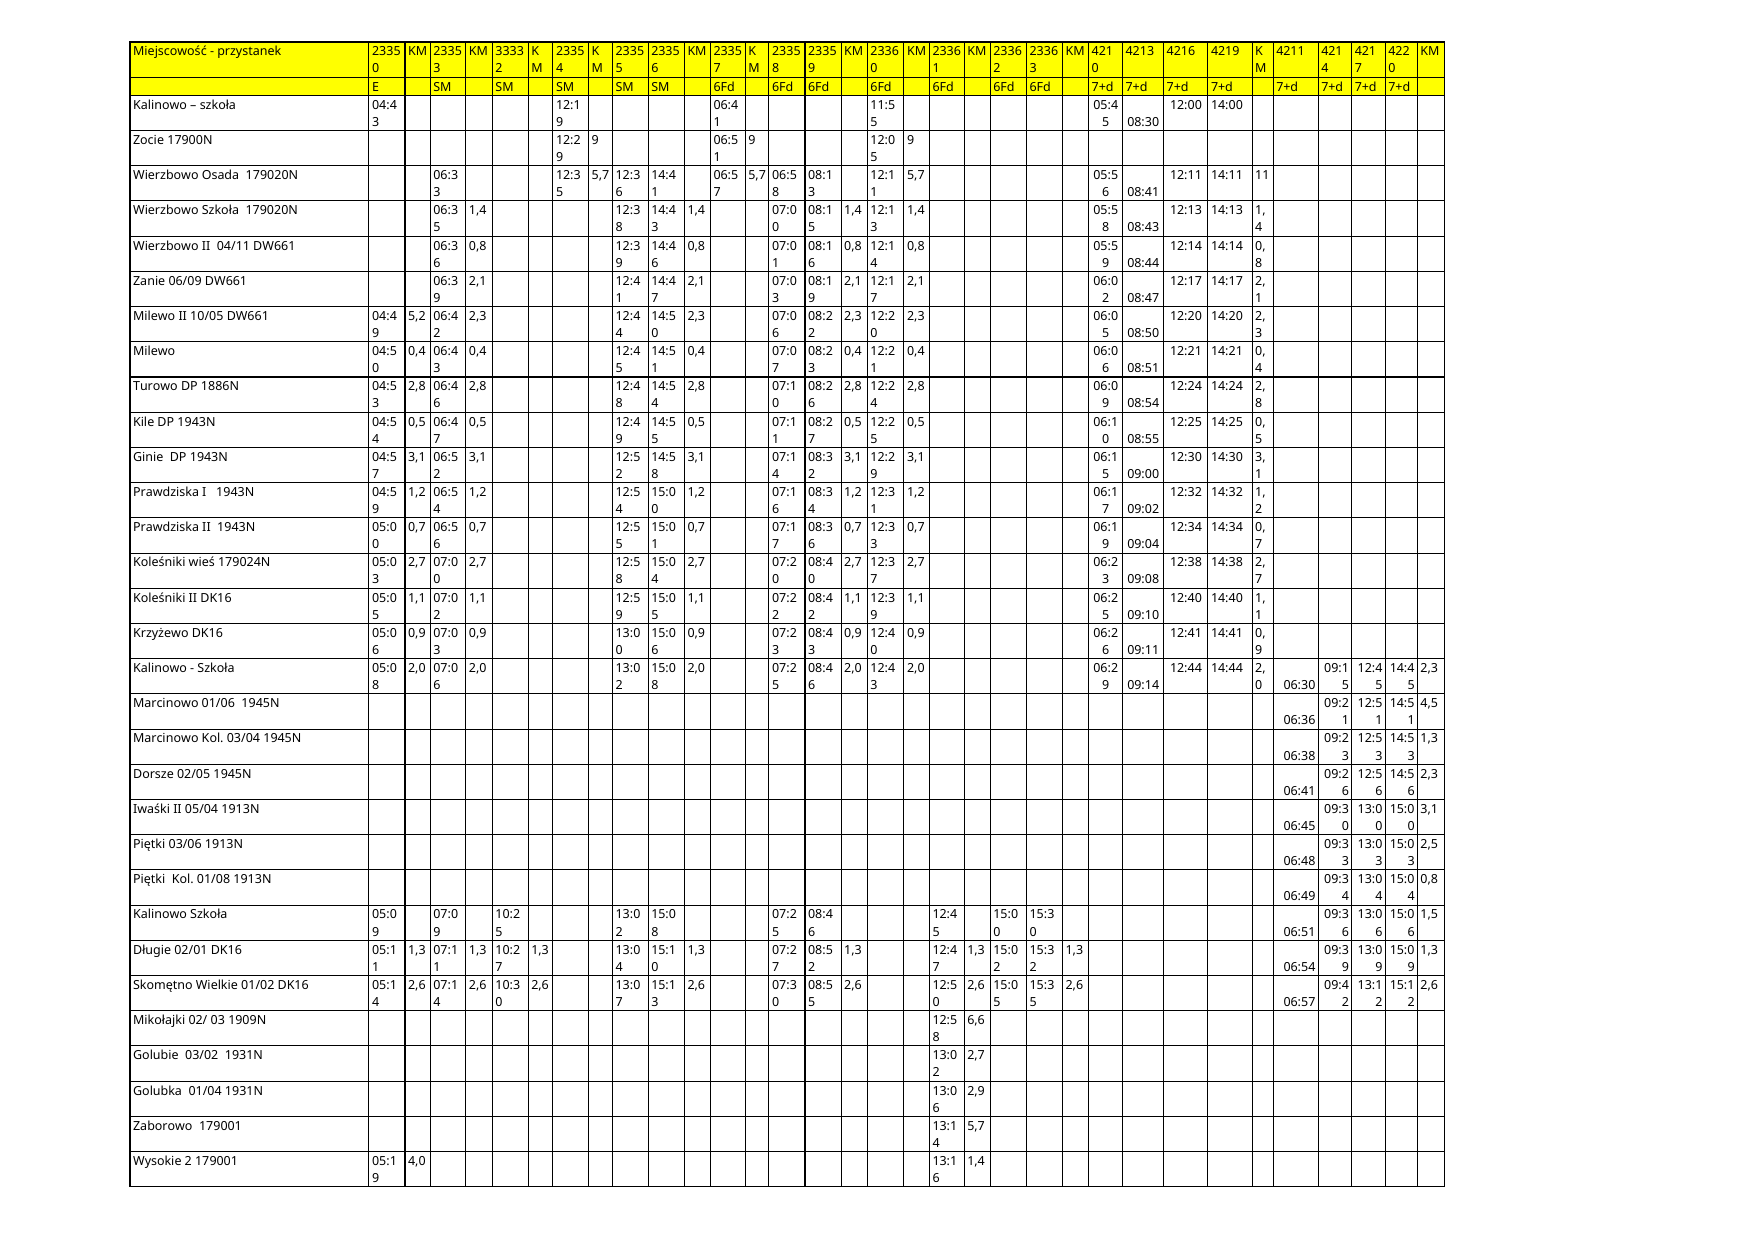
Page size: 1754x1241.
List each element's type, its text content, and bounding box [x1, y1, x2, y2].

table_cell [649, 96, 684, 130]
table_cell 06:41 [1274, 765, 1318, 799]
table_cell [1063, 835, 1088, 869]
table_cell [493, 237, 528, 271]
table_cell Piętki Kol. 01/08 1913N [131, 870, 368, 904]
table_cell [930, 659, 964, 693]
table_cell [842, 765, 867, 799]
table_cell [369, 694, 404, 728]
table_cell 14:24 [1208, 378, 1252, 412]
table_cell [649, 800, 684, 834]
table_cell [1253, 976, 1273, 1010]
table_cell [991, 1152, 1026, 1186]
table_cell [613, 765, 648, 799]
table_cell [613, 730, 648, 764]
table_cell [649, 1152, 684, 1186]
table_cell [529, 906, 552, 940]
table_cell [1089, 800, 1122, 834]
table_cell 06:47 [431, 413, 465, 447]
table_cell [1089, 694, 1122, 728]
table_cell 1,3 [466, 941, 492, 975]
table_cell [842, 800, 867, 834]
table_cell 0,5 [842, 413, 867, 447]
table_cell [529, 730, 552, 764]
table_header KM [685, 43, 710, 77]
table_cell 6Fd [868, 78, 903, 95]
table_cell [1063, 1152, 1088, 1186]
table_cell [649, 1117, 684, 1151]
table_cell Prawdziska I 1943N [131, 483, 368, 517]
table_cell [1253, 730, 1273, 764]
table_cell 06:51 [711, 131, 745, 165]
table_cell [685, 835, 710, 869]
table_cell 08:43 [1123, 201, 1163, 236]
table_cell [1418, 307, 1444, 341]
table_cell [930, 166, 964, 200]
table_cell [746, 1152, 768, 1186]
table_cell [1386, 378, 1417, 412]
table_cell [1352, 272, 1385, 306]
table_cell [589, 554, 612, 588]
table_cell [746, 870, 768, 904]
table_cell 12:13 [868, 201, 903, 236]
table_cell [369, 800, 404, 834]
table_cell 2,6 [965, 976, 990, 1010]
table_cell [649, 870, 684, 904]
table_cell 06:33 [431, 166, 465, 200]
table_cell 06:54 [431, 483, 465, 517]
table_cell [930, 518, 964, 552]
table_cell [711, 624, 745, 658]
table_cell [529, 765, 552, 799]
table_cell Marcinowo 01/06 1945N [131, 694, 368, 728]
table_cell 2,5 [1418, 835, 1444, 869]
table_cell [431, 1011, 465, 1045]
table_cell [1027, 1082, 1062, 1116]
table_cell [431, 1046, 465, 1081]
table_header 4213 [1123, 43, 1163, 77]
table_cell [1274, 237, 1318, 271]
table_cell [529, 166, 552, 200]
table_cell Marcinowo Kol. 03/04 1945N [131, 730, 368, 764]
table_cell 14:44 [1208, 659, 1252, 693]
table_cell 4,0 [406, 1152, 430, 1186]
table_cell [930, 201, 964, 236]
table_cell [806, 870, 841, 904]
table_cell Dorsze 02/05 1945N [131, 765, 368, 799]
table_cell [493, 518, 528, 552]
table_header 4211 [1274, 43, 1318, 77]
table_cell 12:05 [868, 131, 903, 165]
table_cell 6Fd [769, 78, 804, 95]
table_cell [806, 1082, 841, 1116]
table_cell 07:09 [431, 906, 465, 940]
table_cell [493, 448, 528, 482]
table_cell [965, 906, 990, 940]
table_cell 12:50 [930, 976, 964, 1010]
table_cell [1164, 765, 1207, 799]
table_cell 06:36 [1274, 694, 1318, 728]
table_cell 14:56 [1386, 765, 1417, 799]
table_cell [711, 307, 745, 341]
table_cell [1027, 96, 1062, 130]
table_cell 13:09 [1352, 941, 1385, 975]
table_cell [930, 131, 964, 165]
table_cell [769, 694, 804, 728]
table_cell [466, 835, 492, 869]
table_cell [1164, 1011, 1207, 1045]
table_cell 12:47 [930, 941, 964, 975]
table_cell [1274, 201, 1318, 236]
table_cell 7+d [1386, 78, 1417, 95]
table_cell [1418, 1152, 1444, 1186]
table_cell [553, 237, 588, 271]
table_cell [904, 694, 929, 728]
table_cell 08:27 [806, 413, 841, 447]
table_cell 14:00 [1208, 96, 1252, 130]
table_cell [1418, 166, 1444, 200]
table_cell [1352, 342, 1385, 376]
table_cell [431, 835, 465, 869]
table_cell [769, 730, 804, 764]
table_cell 2,6 [842, 976, 867, 1010]
table_cell [965, 378, 990, 412]
table_cell 2,6 [406, 976, 430, 1010]
table_cell [965, 483, 990, 517]
table_cell 05:14 [369, 976, 404, 1010]
table_cell [1027, 659, 1062, 693]
table_cell [868, 1117, 903, 1151]
table_cell [965, 518, 990, 552]
table_header 23353 [431, 43, 465, 77]
table_cell [589, 1152, 612, 1186]
table_cell Milewo [131, 342, 368, 376]
table_cell [369, 1117, 404, 1151]
table_cell 06:06 [1089, 342, 1122, 376]
table_cell 2,8 [406, 378, 430, 412]
table_cell [1274, 413, 1318, 447]
table_cell Kalinowo Szkoła [131, 906, 368, 940]
table_cell 1,1 [466, 589, 492, 623]
table_cell [529, 237, 552, 271]
table_cell Ginie DP 1943N [131, 448, 368, 482]
table_cell 04:50 [369, 342, 404, 376]
table_cell [589, 237, 612, 271]
table_cell 1,4 [965, 1152, 990, 1186]
table_cell [685, 1152, 710, 1186]
table_cell [930, 272, 964, 306]
table_cell 0,9 [466, 624, 492, 658]
table_cell [1208, 976, 1252, 1010]
table_cell [553, 518, 588, 552]
table_cell [868, 1046, 903, 1081]
table_cell [1253, 941, 1273, 975]
table_cell [1253, 800, 1273, 834]
table_cell [1089, 870, 1122, 904]
table_cell [1319, 624, 1351, 658]
table_cell [746, 237, 768, 271]
table_cell 12:49 [613, 413, 648, 447]
table_cell 07:01 [769, 237, 804, 271]
table_cell [1253, 694, 1273, 728]
table_cell 10:30 [493, 976, 528, 1010]
table_cell 10:25 [493, 906, 528, 940]
table_cell [649, 765, 684, 799]
table_cell [1386, 201, 1417, 236]
table_cell [589, 730, 612, 764]
table_cell [406, 730, 430, 764]
table_cell 06:45 [1274, 800, 1318, 834]
table_cell [431, 730, 465, 764]
table_cell Milewo II 10/05 DW661 [131, 307, 368, 341]
table_cell 09:02 [1123, 483, 1163, 517]
table_cell [965, 659, 990, 693]
table_cell 12:41 [613, 272, 648, 306]
table_cell 07:10 [769, 378, 804, 412]
table_cell 12:29 [553, 131, 588, 165]
table_cell [369, 131, 404, 165]
table_cell 13:03 [1352, 835, 1385, 869]
table_cell [842, 835, 867, 869]
table_cell 14:32 [1208, 483, 1252, 517]
table_cell 7+d [1208, 78, 1252, 95]
table_header KM [842, 43, 867, 77]
table_cell [965, 624, 990, 658]
table_cell 7+d [1164, 78, 1207, 95]
table_cell [1418, 1011, 1444, 1045]
table_cell [1319, 96, 1351, 130]
table_cell 2,3 [1418, 659, 1444, 693]
table_cell [965, 554, 990, 588]
table_cell [553, 941, 588, 975]
table_cell 08:46 [806, 659, 841, 693]
table_cell 12:20 [1164, 307, 1207, 341]
table_cell [649, 694, 684, 728]
table_cell [1027, 765, 1062, 799]
table_cell [1164, 1152, 1207, 1186]
table_cell 12:58 [613, 554, 648, 588]
table_cell 2,1 [685, 272, 710, 306]
table_cell [1319, 1117, 1351, 1151]
table_cell [589, 624, 612, 658]
table_cell 2,8 [1253, 378, 1273, 412]
table_header KM [466, 43, 492, 77]
table_cell [406, 1046, 430, 1081]
table_cell 15:04 [649, 554, 684, 588]
table_cell [1063, 131, 1088, 165]
table_cell 12:59 [613, 589, 648, 623]
table_cell [369, 765, 404, 799]
table_cell [406, 1011, 430, 1045]
table_cell [1319, 307, 1351, 341]
table_cell 08:44 [1123, 237, 1163, 271]
table_cell 1,4 [685, 201, 710, 236]
table_cell 09:34 [1319, 870, 1351, 904]
table_cell [1027, 1152, 1062, 1186]
table_cell [553, 870, 588, 904]
table_cell 0,8 [842, 237, 867, 271]
table_header 23360 [868, 43, 903, 77]
table_cell 15:08 [649, 659, 684, 693]
table_cell [131, 78, 368, 95]
table_cell 12:13 [1164, 201, 1207, 236]
table_cell [466, 906, 492, 940]
table_cell [1352, 237, 1385, 271]
table_cell [769, 870, 804, 904]
table_cell 07:14 [769, 448, 804, 482]
table_cell 14:34 [1208, 518, 1252, 552]
table_cell [369, 1046, 404, 1081]
table_cell [711, 272, 745, 306]
table_cell [842, 96, 867, 130]
table_cell [529, 554, 552, 588]
table_cell [529, 1082, 552, 1116]
table_cell 08:42 [806, 589, 841, 623]
table_cell 08:26 [806, 378, 841, 412]
table_cell [589, 342, 612, 376]
table_cell 0,8 [904, 237, 929, 271]
table_cell [746, 518, 768, 552]
table_cell [711, 906, 745, 940]
table_cell 13:04 [1352, 870, 1385, 904]
table_cell [685, 800, 710, 834]
table_cell [991, 1011, 1026, 1045]
table_cell 0,5 [466, 413, 492, 447]
table_cell [868, 906, 903, 940]
table_cell 15:05 [649, 589, 684, 623]
table_cell [493, 1082, 528, 1116]
table_cell 3,1 [466, 448, 492, 482]
table_cell 04:49 [369, 307, 404, 341]
table_cell [711, 835, 745, 869]
table_cell [904, 1011, 929, 1045]
table_cell [493, 589, 528, 623]
table_cell [1319, 1082, 1351, 1116]
table_cell 15:04 [1386, 870, 1417, 904]
table_cell 14:13 [1208, 201, 1252, 236]
table_cell 15:01 [649, 518, 684, 552]
table_cell Prawdziska II 1943N [131, 518, 368, 552]
table_cell SM [553, 78, 588, 95]
table_cell [1164, 941, 1207, 975]
table_cell [930, 483, 964, 517]
table_cell SM [649, 78, 684, 95]
table_cell [1027, 694, 1062, 728]
table_cell 0,8 [1418, 870, 1444, 904]
table_cell [868, 765, 903, 799]
table_cell [553, 554, 588, 588]
table_cell [711, 800, 745, 834]
table_cell [466, 765, 492, 799]
table_cell 15:00 [991, 906, 1026, 940]
table_cell 06:23 [1089, 554, 1122, 588]
table_cell [1352, 518, 1385, 552]
table_cell SM [613, 78, 648, 95]
table_cell [369, 730, 404, 764]
table_cell [406, 201, 430, 236]
table_cell [493, 730, 528, 764]
table_cell 06:19 [1089, 518, 1122, 552]
table_cell 12:40 [1164, 589, 1207, 623]
table_cell 15:00 [649, 483, 684, 517]
table_cell [1063, 413, 1088, 447]
table_cell [746, 307, 768, 341]
table_cell [965, 166, 990, 200]
table_cell 13:00 [613, 624, 648, 658]
table_cell [493, 342, 528, 376]
table_cell [493, 483, 528, 517]
table_cell [613, 1117, 648, 1151]
table_cell [711, 1152, 745, 1186]
table_cell 2,0 [1253, 659, 1273, 693]
table_cell [842, 870, 867, 904]
table_cell [842, 1082, 867, 1116]
table_cell 1,3 [406, 941, 430, 975]
table_cell [431, 800, 465, 834]
table_cell 13:02 [613, 906, 648, 940]
table_cell [1027, 518, 1062, 552]
table_cell [746, 483, 768, 517]
table_cell 05:45 [1089, 96, 1122, 130]
table_cell [1352, 589, 1385, 623]
table_cell [466, 1117, 492, 1151]
table_cell [868, 1011, 903, 1045]
table_cell [1352, 307, 1385, 341]
table_header KM [1063, 43, 1088, 77]
table_cell [806, 1117, 841, 1151]
table_cell [466, 96, 492, 130]
table_cell 1,2 [904, 483, 929, 517]
table_cell [746, 659, 768, 693]
table_cell [466, 78, 492, 95]
table_cell [991, 589, 1026, 623]
table_cell [1123, 800, 1163, 834]
table_cell [1027, 448, 1062, 482]
table_cell 14:17 [1208, 272, 1252, 306]
table_cell [466, 800, 492, 834]
table_cell 3,1 [1253, 448, 1273, 482]
table_cell 15:03 [1386, 835, 1417, 869]
table_cell [1063, 906, 1088, 940]
table_cell 12:40 [868, 624, 903, 658]
table_cell [493, 659, 528, 693]
table_cell [589, 659, 612, 693]
table_cell 0,5 [1253, 413, 1273, 447]
table_cell [1164, 730, 1207, 764]
table_cell 2,9 [965, 1082, 990, 1116]
table_cell [1274, 1082, 1318, 1116]
table_cell [1089, 1082, 1122, 1116]
table_cell 2,1 [842, 272, 867, 306]
table_cell 1,1 [1253, 589, 1273, 623]
table_cell [746, 554, 768, 588]
table_cell [904, 906, 929, 940]
table_cell 07:14 [431, 976, 465, 1010]
table_cell [1319, 1011, 1351, 1045]
table_cell [589, 906, 612, 940]
table_cell [806, 131, 841, 165]
table_cell [493, 694, 528, 728]
table_cell [842, 730, 867, 764]
table_cell [991, 96, 1026, 130]
table_cell [1274, 448, 1318, 482]
table_cell [529, 870, 552, 904]
table_cell [553, 342, 588, 376]
table_cell [904, 1117, 929, 1151]
table_cell Wierzbowo II 04/11 DW661 [131, 237, 368, 271]
table_cell [1063, 96, 1088, 130]
table_cell [529, 78, 552, 95]
table_cell 1,1 [842, 589, 867, 623]
table_cell 9 [589, 131, 612, 165]
table_header 23356 [649, 43, 684, 77]
table_cell [1274, 1152, 1318, 1186]
table_cell [369, 870, 404, 904]
table_cell [1274, 96, 1318, 130]
table_cell [1027, 1046, 1062, 1081]
table_cell 13:00 [1352, 800, 1385, 834]
table_cell 07:11 [769, 413, 804, 447]
table_cell 9 [904, 131, 929, 165]
table_cell [1027, 166, 1062, 200]
table_cell 09:23 [1319, 730, 1351, 764]
table_cell 2,3 [1253, 307, 1273, 341]
table_cell [493, 378, 528, 412]
table_cell 06:58 [769, 166, 804, 200]
table_cell 13:16 [930, 1152, 964, 1186]
table_cell [1123, 1082, 1163, 1116]
table_cell [1418, 378, 1444, 412]
table_cell [1208, 131, 1252, 165]
table_cell [1319, 237, 1351, 271]
table_cell 0,5 [904, 413, 929, 447]
table_cell [1319, 413, 1351, 447]
table_cell [1123, 1152, 1163, 1186]
table_cell 2,8 [466, 378, 492, 412]
table_cell 08:55 [806, 976, 841, 1010]
table_cell [529, 307, 552, 341]
table_cell [965, 870, 990, 904]
table_cell 15:02 [991, 941, 1026, 975]
table_cell [553, 589, 588, 623]
table_header 23358 [769, 43, 804, 77]
table_cell 05:58 [1089, 201, 1122, 236]
table_cell 14:55 [649, 413, 684, 447]
table_cell [1063, 1046, 1088, 1081]
table_cell [806, 1046, 841, 1081]
table_cell [406, 906, 430, 940]
table_cell 3,1 [406, 448, 430, 482]
table_cell 2,8 [685, 378, 710, 412]
table_cell 2,7 [904, 554, 929, 588]
table_cell 2,1 [466, 272, 492, 306]
table_cell [711, 589, 745, 623]
table_cell [493, 272, 528, 306]
table_cell [1352, 201, 1385, 236]
table_cell [1253, 1011, 1273, 1045]
table_cell [1319, 448, 1351, 482]
table_cell [1319, 201, 1351, 236]
table_cell Zanie 06/09 DW661 [131, 272, 368, 306]
table_cell [711, 659, 745, 693]
table_cell [711, 342, 745, 376]
table_header 4216 [1164, 43, 1207, 77]
table_cell 08:55 [1123, 413, 1163, 447]
table_cell [431, 1117, 465, 1151]
table_cell 07:22 [769, 589, 804, 623]
table_header 4220 [1386, 43, 1417, 77]
table_cell [493, 131, 528, 165]
table_cell [1274, 1046, 1318, 1081]
table_cell 05:06 [369, 624, 404, 658]
table_cell [1386, 1046, 1417, 1081]
table_cell [746, 272, 768, 306]
table_cell [930, 694, 964, 728]
table_header 23361 [930, 43, 964, 77]
table_cell 05:11 [369, 941, 404, 975]
table_cell 04:57 [369, 448, 404, 482]
table_header KM [904, 43, 929, 77]
table_cell Zocie 17900N [131, 131, 368, 165]
table_cell [965, 272, 990, 306]
table_cell 11 [1253, 166, 1273, 200]
table_cell [1319, 483, 1351, 517]
table_cell [613, 800, 648, 834]
table_cell 2,6 [1418, 976, 1444, 1010]
table_cell E [369, 78, 404, 95]
table_cell [746, 1011, 768, 1045]
table_cell [1352, 413, 1385, 447]
table_cell [1089, 131, 1122, 165]
table_cell [1208, 1011, 1252, 1045]
table_cell [1027, 413, 1062, 447]
table_cell [711, 694, 745, 728]
table_cell [769, 131, 804, 165]
table_cell [529, 448, 552, 482]
table_cell [1253, 1046, 1273, 1081]
table_cell [904, 730, 929, 764]
table_cell [493, 835, 528, 869]
table_cell [746, 800, 768, 834]
table_cell 08:23 [806, 342, 841, 376]
table_cell 1,3 [685, 941, 710, 975]
table_cell 0,7 [466, 518, 492, 552]
table_cell [529, 518, 552, 552]
table_cell 0,9 [904, 624, 929, 658]
table_cell 1,3 [842, 941, 867, 975]
table_cell [904, 765, 929, 799]
table_cell [529, 624, 552, 658]
table_cell [1274, 624, 1318, 658]
table_cell 12:17 [868, 272, 903, 306]
table_cell [431, 870, 465, 904]
table_cell 06:48 [1274, 835, 1318, 869]
table_cell [746, 765, 768, 799]
table_cell [493, 1046, 528, 1081]
table_cell [1063, 1011, 1088, 1045]
table_cell [1027, 730, 1062, 764]
table_cell [685, 694, 710, 728]
table_cell [1352, 96, 1385, 130]
table_cell [965, 237, 990, 271]
table_cell [1352, 1082, 1385, 1116]
table_cell [991, 448, 1026, 482]
table_cell [991, 131, 1026, 165]
table_cell 15:35 [1027, 976, 1062, 1010]
table_cell 3,1 [842, 448, 867, 482]
table_cell 14:21 [1208, 342, 1252, 376]
table_cell 12:44 [613, 307, 648, 341]
table_cell [466, 1082, 492, 1116]
table_cell [1319, 378, 1351, 412]
table_cell [493, 413, 528, 447]
table_cell [904, 835, 929, 869]
table_cell [842, 1011, 867, 1045]
table_cell [711, 941, 745, 975]
table_cell [991, 483, 1026, 517]
table_cell [1208, 1046, 1252, 1081]
table_cell [1352, 1046, 1385, 1081]
table_cell 06:09 [1089, 378, 1122, 412]
table_cell 12:33 [868, 518, 903, 552]
table_cell 06:36 [431, 237, 465, 271]
table_header 4210 [1089, 43, 1122, 77]
table_cell 07:30 [769, 976, 804, 1010]
table_cell [1063, 166, 1088, 200]
table_cell [930, 342, 964, 376]
table_cell 2,3 [842, 307, 867, 341]
table_cell [1063, 237, 1088, 271]
table_cell [1352, 483, 1385, 517]
table_cell [965, 765, 990, 799]
table_cell [466, 870, 492, 904]
table_cell [991, 378, 1026, 412]
table_cell 12:37 [868, 554, 903, 588]
table_cell [1352, 131, 1385, 165]
table_cell [406, 800, 430, 834]
table_cell [685, 1046, 710, 1081]
table_cell [842, 694, 867, 728]
table_cell [769, 1046, 804, 1081]
table_cell [746, 378, 768, 412]
table_cell [1063, 554, 1088, 588]
table_cell [746, 342, 768, 376]
table_cell [553, 413, 588, 447]
table_cell [1089, 976, 1122, 1010]
table_cell 1,3 [529, 941, 552, 975]
table_cell 2,0 [406, 659, 430, 693]
table_cell 2,3 [466, 307, 492, 341]
table_cell [1063, 870, 1088, 904]
table_cell [991, 272, 1026, 306]
table_cell [406, 1117, 430, 1151]
table_cell [1164, 800, 1207, 834]
table_cell 09:33 [1319, 835, 1351, 869]
table_cell 15:06 [1386, 906, 1417, 940]
table_cell 12:45 [930, 906, 964, 940]
table_cell 14:41 [649, 166, 684, 200]
table_cell [930, 554, 964, 588]
table_cell [1274, 342, 1318, 376]
table_cell [711, 1082, 745, 1116]
table_cell [589, 518, 612, 552]
table_cell [1164, 835, 1207, 869]
table_cell 0,4 [406, 342, 430, 376]
table_cell [1164, 906, 1207, 940]
table_cell 07:00 [769, 201, 804, 236]
table_cell [1253, 765, 1273, 799]
table_cell 07:25 [769, 659, 804, 693]
table_cell [991, 765, 1026, 799]
table_cell [431, 1082, 465, 1116]
table_cell [1274, 554, 1318, 588]
table_cell Kalinowo – szkoła [131, 96, 368, 130]
table_cell [806, 1011, 841, 1045]
table_cell [589, 78, 612, 95]
table_cell 07:17 [769, 518, 804, 552]
table_cell 06:15 [1089, 448, 1122, 482]
table_cell [529, 272, 552, 306]
table_cell [904, 1152, 929, 1186]
table_cell [1386, 131, 1417, 165]
table_header KM [1253, 43, 1273, 77]
table_cell 12:36 [613, 166, 648, 200]
table_cell Kile DP 1943N [131, 413, 368, 447]
table_cell [466, 166, 492, 200]
table_cell [613, 1082, 648, 1116]
table_cell [806, 800, 841, 834]
table_cell [1352, 1152, 1385, 1186]
table_cell [965, 307, 990, 341]
table_cell 15:13 [649, 976, 684, 1010]
table_cell [1063, 730, 1088, 764]
table_cell 0,4 [1253, 342, 1273, 376]
table_cell [369, 201, 404, 236]
table_cell 08:30 [1123, 96, 1163, 130]
table_cell [1418, 96, 1444, 130]
table_cell [553, 1011, 588, 1045]
table_cell [965, 342, 990, 376]
table_cell [930, 870, 964, 904]
table_cell 3,1 [1418, 800, 1444, 834]
table_cell [1027, 870, 1062, 904]
table_cell [746, 96, 768, 130]
table_cell [529, 835, 552, 869]
table_cell [711, 976, 745, 1010]
table_cell [1123, 1117, 1163, 1151]
table_cell 2,3 [685, 307, 710, 341]
table_cell [649, 835, 684, 869]
table_cell [553, 800, 588, 834]
table_cell [1208, 1117, 1252, 1151]
table_cell [991, 201, 1026, 236]
table_cell 12:21 [868, 342, 903, 376]
table_cell Koleśniki wieś 179024N [131, 554, 368, 588]
table_cell 09:04 [1123, 518, 1163, 552]
table_cell 07:25 [769, 906, 804, 940]
table_cell 13:07 [613, 976, 648, 1010]
table_cell [1208, 1152, 1252, 1186]
table_cell 07:03 [769, 272, 804, 306]
table_cell [746, 835, 768, 869]
table_cell [1386, 1011, 1417, 1045]
table_cell 11:55 [868, 96, 903, 130]
table_cell 12:20 [868, 307, 903, 341]
table_cell 6Fd [806, 78, 841, 95]
table_cell [842, 1046, 867, 1081]
table_cell 06:56 [431, 518, 465, 552]
table_cell 12:21 [1164, 342, 1207, 376]
table_cell 12:53 [1352, 730, 1385, 764]
table_cell [1418, 448, 1444, 482]
table_cell [1386, 1152, 1417, 1186]
table_cell 15:12 [1386, 976, 1417, 1010]
table_cell 08:41 [1123, 166, 1163, 200]
table_cell 6Fd [711, 78, 745, 95]
table_cell [1274, 1011, 1318, 1045]
table_cell 12:58 [930, 1011, 964, 1045]
table_cell 08:22 [806, 307, 841, 341]
table_cell 07:11 [431, 941, 465, 975]
table_cell [589, 1046, 612, 1081]
table_cell 07:03 [431, 624, 465, 658]
table_cell 12:44 [1164, 659, 1207, 693]
table_cell 3,1 [904, 448, 929, 482]
table_cell 06:51 [1274, 906, 1318, 940]
table_cell 0,7 [406, 518, 430, 552]
table_header 23350 [369, 43, 404, 77]
table_cell Zaborowo 179001 [131, 1117, 368, 1151]
table_cell [553, 1117, 588, 1151]
table_cell 08:52 [806, 941, 841, 975]
table_cell [1274, 483, 1318, 517]
table_cell 12:48 [613, 378, 648, 412]
table_cell [1089, 1152, 1122, 1186]
table_cell [529, 589, 552, 623]
table_cell [493, 166, 528, 200]
table_cell 09:00 [1123, 448, 1163, 482]
table_cell [769, 1152, 804, 1186]
table_cell [589, 413, 612, 447]
table_cell 13:02 [613, 659, 648, 693]
table_cell 09:39 [1319, 941, 1351, 975]
table_cell 1,3 [1418, 730, 1444, 764]
table_cell [613, 96, 648, 130]
table_cell [991, 413, 1026, 447]
table_cell 12:56 [1352, 765, 1385, 799]
table_cell [769, 765, 804, 799]
table_cell [1319, 1152, 1351, 1186]
table_cell 6Fd [930, 78, 964, 95]
table_cell 13:06 [930, 1082, 964, 1116]
table_cell 2,0 [842, 659, 867, 693]
table_header 23359 [806, 43, 841, 77]
table_cell 05:09 [369, 906, 404, 940]
table_cell 06:43 [431, 342, 465, 376]
table_cell [493, 201, 528, 236]
table_cell [965, 694, 990, 728]
table_cell [746, 976, 768, 1010]
table_cell 12:25 [1164, 413, 1207, 447]
table_cell 0,8 [1253, 237, 1273, 271]
table_cell [1386, 96, 1417, 130]
table_cell [649, 131, 684, 165]
table_cell 1,3 [1063, 941, 1088, 975]
table_cell [369, 835, 404, 869]
table_cell 13:02 [930, 1046, 964, 1081]
table_cell [965, 448, 990, 482]
table_cell 12:38 [1164, 554, 1207, 588]
table_cell [904, 1046, 929, 1081]
table_cell [406, 835, 430, 869]
table_cell SM [431, 78, 465, 95]
table_cell [649, 1082, 684, 1116]
table_cell [904, 96, 929, 130]
table_cell 08:50 [1123, 307, 1163, 341]
table_cell [930, 624, 964, 658]
table_cell 1,1 [685, 589, 710, 623]
table_cell 0,4 [466, 342, 492, 376]
table_cell 2,7 [466, 554, 492, 588]
table_cell 0,5 [685, 413, 710, 447]
table_cell 06:54 [1274, 941, 1318, 975]
table_cell 08:34 [806, 483, 841, 517]
table_cell [529, 1011, 552, 1045]
table_cell [769, 96, 804, 130]
table_cell [711, 1046, 745, 1081]
table_cell [842, 166, 867, 200]
table_cell [553, 272, 588, 306]
table_cell [930, 378, 964, 412]
table_cell Golubka 01/04 1931N [131, 1082, 368, 1116]
table_cell 09:26 [1319, 765, 1351, 799]
table_cell [406, 78, 430, 95]
table_cell [1089, 1117, 1122, 1151]
table_cell 7+d [1274, 78, 1318, 95]
table_cell [431, 96, 465, 130]
table_cell 15:06 [649, 624, 684, 658]
table_header KM [746, 43, 768, 77]
table_cell Piętki 03/06 1913N [131, 835, 368, 869]
table_cell [589, 589, 612, 623]
table_cell [965, 589, 990, 623]
table_cell [991, 1046, 1026, 1081]
table_cell [1319, 1046, 1351, 1081]
table_cell 06:29 [1089, 659, 1122, 693]
table_cell [769, 835, 804, 869]
table_cell [553, 448, 588, 482]
table_cell [1253, 1082, 1273, 1116]
table_cell [649, 1046, 684, 1081]
table_cell [369, 237, 404, 271]
table_cell [1063, 78, 1088, 95]
table_cell [711, 730, 745, 764]
table_cell [553, 307, 588, 341]
table_cell 09:21 [1319, 694, 1351, 728]
table_cell [431, 1152, 465, 1186]
table_cell [589, 1117, 612, 1151]
table_cell [1164, 1117, 1207, 1151]
table_cell [613, 870, 648, 904]
table_cell [685, 906, 710, 940]
table_cell 0,9 [1253, 624, 1273, 658]
table_cell [685, 870, 710, 904]
table_cell [1418, 518, 1444, 552]
table_cell 1,4 [842, 201, 867, 236]
table_cell [1418, 624, 1444, 658]
table_cell [991, 307, 1026, 341]
table_cell 6,6 [965, 1011, 990, 1045]
table_cell [930, 765, 964, 799]
table_cell [868, 800, 903, 834]
table_cell 14:30 [1208, 448, 1252, 482]
table_cell [1274, 589, 1318, 623]
table_cell [769, 800, 804, 834]
table_cell [553, 1082, 588, 1116]
table_cell [1319, 554, 1351, 588]
table_cell [991, 166, 1026, 200]
table_cell 08:15 [806, 201, 841, 236]
table_cell [868, 870, 903, 904]
table_cell [746, 906, 768, 940]
table_cell 1,1 [406, 589, 430, 623]
table_cell 05:19 [369, 1152, 404, 1186]
table_cell [466, 730, 492, 764]
table_cell SM [493, 78, 528, 95]
table_cell [746, 589, 768, 623]
table_cell 1,2 [466, 483, 492, 517]
table_cell 15:30 [1027, 906, 1062, 940]
table_cell 1,4 [466, 201, 492, 236]
table_cell 06:39 [431, 272, 465, 306]
table_cell [1063, 378, 1088, 412]
table_cell 1,5 [1418, 906, 1444, 940]
table_cell [1418, 78, 1444, 95]
table_cell 2,6 [685, 976, 710, 1010]
table_cell [930, 307, 964, 341]
table_cell 09:08 [1123, 554, 1163, 588]
table_cell [613, 1011, 648, 1045]
table_cell 14:20 [1208, 307, 1252, 341]
table_cell [431, 694, 465, 728]
table_cell 12:31 [868, 483, 903, 517]
table_cell 14:51 [1386, 694, 1417, 728]
table_cell [1208, 906, 1252, 940]
table_cell 0,8 [466, 237, 492, 271]
table_cell [746, 1117, 768, 1151]
table_cell [553, 624, 588, 658]
table_cell Krzyżewo DK16 [131, 624, 368, 658]
table_cell [406, 870, 430, 904]
table_cell [930, 835, 964, 869]
table_cell [1089, 730, 1122, 764]
table_cell 05:56 [1089, 166, 1122, 200]
table_cell [1164, 1046, 1207, 1081]
table_cell [1386, 1082, 1417, 1116]
table_cell 14:43 [649, 201, 684, 236]
table_cell [589, 694, 612, 728]
table_cell Kalinowo - Szkoła [131, 659, 368, 693]
table_cell [930, 237, 964, 271]
table_cell [1253, 906, 1273, 940]
table_cell 5,7 [904, 166, 929, 200]
table_cell [1063, 589, 1088, 623]
table_cell 1,2 [406, 483, 430, 517]
table_cell [711, 765, 745, 799]
table_cell [965, 800, 990, 834]
table_header 23357 [711, 43, 745, 77]
table_cell [1386, 342, 1417, 376]
table_cell 09:30 [1319, 800, 1351, 834]
table_cell 0,7 [904, 518, 929, 552]
table_cell [1027, 800, 1062, 834]
table_cell 12:45 [1352, 659, 1385, 693]
table_cell 14:54 [649, 378, 684, 412]
table_cell [493, 554, 528, 588]
table_cell 06:52 [431, 448, 465, 482]
table_cell [1274, 518, 1318, 552]
table_cell Turowo DP 1886N [131, 378, 368, 412]
table_cell [1208, 800, 1252, 834]
table_cell [553, 694, 588, 728]
table_cell [685, 1117, 710, 1151]
table_cell 06:26 [1089, 624, 1122, 658]
table_cell [711, 201, 745, 236]
table_cell [991, 659, 1026, 693]
table_header 23363 [1027, 43, 1062, 77]
table_cell [842, 1152, 867, 1186]
table_cell 09:42 [1319, 976, 1351, 1010]
table_cell [1319, 272, 1351, 306]
table_cell [1418, 554, 1444, 588]
table_header 23362 [991, 43, 1026, 77]
table_cell 06:02 [1089, 272, 1122, 306]
table_cell 12:34 [1164, 518, 1207, 552]
table_cell [1027, 307, 1062, 341]
table_cell [1418, 342, 1444, 376]
table_cell [965, 131, 990, 165]
table_cell [1123, 906, 1163, 940]
table_cell [1027, 131, 1062, 165]
table_cell [685, 166, 710, 200]
table_cell [904, 1082, 929, 1116]
table_cell [991, 730, 1026, 764]
table_cell 08:40 [806, 554, 841, 588]
table_cell Mikołajki 02/ 03 1909N [131, 1011, 368, 1045]
table_cell [685, 1082, 710, 1116]
table_cell [553, 659, 588, 693]
table_cell [991, 694, 1026, 728]
table_cell [493, 765, 528, 799]
table_cell 13:12 [1352, 976, 1385, 1010]
table_cell [493, 307, 528, 341]
table_cell 2,7 [406, 554, 430, 588]
table_cell [1352, 554, 1385, 588]
table_cell 7+d [1319, 78, 1351, 95]
table_cell 09:15 [1319, 659, 1351, 693]
table_cell [965, 730, 990, 764]
table_cell [1027, 554, 1062, 588]
table_cell 12:11 [1164, 166, 1207, 200]
table_cell [930, 800, 964, 834]
table_cell 0,5 [406, 413, 430, 447]
table_cell [613, 1152, 648, 1186]
table_cell 0,8 [685, 237, 710, 271]
table_cell [553, 201, 588, 236]
table_cell [1386, 166, 1417, 200]
table_cell [589, 835, 612, 869]
table_cell [1063, 307, 1088, 341]
table_cell [589, 378, 612, 412]
table_cell 14:58 [649, 448, 684, 482]
table_cell [746, 201, 768, 236]
table_cell [613, 1046, 648, 1081]
table_cell 4,5 [1418, 694, 1444, 728]
table_cell 12:51 [1352, 694, 1385, 728]
table_cell [1063, 201, 1088, 236]
table_cell [529, 483, 552, 517]
table_cell [685, 131, 710, 165]
table_cell [711, 448, 745, 482]
table_cell [1319, 166, 1351, 200]
table_cell 15:09 [1386, 941, 1417, 975]
table_cell [1418, 589, 1444, 623]
table_cell 2,3 [904, 307, 929, 341]
table_cell [1418, 237, 1444, 271]
table_cell [868, 694, 903, 728]
table_cell [1253, 1152, 1273, 1186]
table_cell [553, 1046, 588, 1081]
table_cell [1352, 166, 1385, 200]
table_cell 06:57 [711, 166, 745, 200]
table_cell [965, 201, 990, 236]
table_cell [711, 870, 745, 904]
table_cell 6Fd [1027, 78, 1062, 95]
table_cell [930, 730, 964, 764]
table_cell 0,9 [842, 624, 867, 658]
table_cell 2,7 [1253, 554, 1273, 588]
table_cell [589, 307, 612, 341]
table_cell [904, 870, 929, 904]
table_cell [649, 1011, 684, 1045]
table_cell [1386, 554, 1417, 588]
table_cell [1123, 835, 1163, 869]
table_cell 06:30 [1274, 659, 1318, 693]
table_cell Skomętno Wielkie 01/02 DK16 [131, 976, 368, 1010]
table_cell [466, 1011, 492, 1045]
table_cell [1253, 870, 1273, 904]
table_cell [589, 1011, 612, 1045]
table_cell [868, 835, 903, 869]
table_cell [1418, 483, 1444, 517]
table_cell [991, 342, 1026, 376]
table_cell [406, 237, 430, 271]
table_cell [685, 765, 710, 799]
table_cell 12:19 [553, 96, 588, 130]
table_cell [1253, 96, 1273, 130]
table_cell 7+d [1352, 78, 1385, 95]
table_cell [406, 765, 430, 799]
table_cell [649, 730, 684, 764]
table_cell [493, 1011, 528, 1045]
table_cell 08:54 [1123, 378, 1163, 412]
table_cell 12:43 [868, 659, 903, 693]
table_cell [711, 413, 745, 447]
table_cell 2,7 [842, 554, 867, 588]
table_cell [493, 800, 528, 834]
table_cell [406, 166, 430, 200]
table_cell [529, 1046, 552, 1081]
table_cell [1063, 483, 1088, 517]
table_cell [529, 800, 552, 834]
table_cell 5,7 [746, 166, 768, 200]
table_header KM [1418, 43, 1444, 77]
table_cell [904, 78, 929, 95]
table_cell [1063, 694, 1088, 728]
table_cell [965, 413, 990, 447]
table_cell 06:46 [431, 378, 465, 412]
table_cell 10:27 [493, 941, 528, 975]
table_cell [806, 730, 841, 764]
table_cell 5,7 [589, 166, 612, 200]
table_cell [529, 131, 552, 165]
table_cell [1123, 870, 1163, 904]
table_cell 05:59 [1089, 237, 1122, 271]
table_cell 2,1 [1253, 272, 1273, 306]
table_cell [1208, 835, 1252, 869]
table_cell 08:46 [806, 906, 841, 940]
table_cell 15:08 [649, 906, 684, 940]
table_cell [431, 131, 465, 165]
table_cell [1164, 976, 1207, 1010]
table_cell [965, 96, 990, 130]
table_cell 15:00 [1386, 800, 1417, 834]
table_cell 12:14 [1164, 237, 1207, 271]
table_cell 07:06 [431, 659, 465, 693]
table_cell [991, 870, 1026, 904]
table_cell [746, 624, 768, 658]
table_cell [991, 800, 1026, 834]
table_cell [930, 413, 964, 447]
table_cell [613, 131, 648, 165]
table_cell [1253, 78, 1273, 95]
table_cell [1253, 1117, 1273, 1151]
table_cell Koleśniki II DK16 [131, 589, 368, 623]
table_cell 12:41 [1164, 624, 1207, 658]
table_cell [1027, 237, 1062, 271]
table_cell [930, 589, 964, 623]
table_cell 0,9 [406, 624, 430, 658]
table_cell 12:55 [613, 518, 648, 552]
table_cell 13:04 [613, 941, 648, 975]
table_header 4214 [1319, 43, 1351, 77]
table_cell [1208, 730, 1252, 764]
table_cell [1386, 307, 1417, 341]
table_cell [746, 1046, 768, 1081]
table_cell 06:38 [1274, 730, 1318, 764]
table_cell [1123, 1011, 1163, 1045]
table_cell 1,2 [1253, 483, 1273, 517]
table_cell 12:45 [613, 342, 648, 376]
table_cell [1274, 166, 1318, 200]
table_cell [589, 448, 612, 482]
table_cell [553, 1152, 588, 1186]
table_cell 08:43 [806, 624, 841, 658]
table_cell 0,7 [1253, 518, 1273, 552]
table_cell 07:23 [769, 624, 804, 658]
table_cell [1208, 1082, 1252, 1116]
table_cell 07:02 [431, 589, 465, 623]
table_cell 12:24 [1164, 378, 1207, 412]
table_cell [842, 78, 867, 95]
table_cell [553, 765, 588, 799]
table_cell 12:29 [868, 448, 903, 482]
table_cell 13:06 [1352, 906, 1385, 940]
table_cell [1063, 1082, 1088, 1116]
table_cell [589, 272, 612, 306]
table_cell [589, 1082, 612, 1116]
table_cell [1027, 835, 1062, 869]
table_header KM [589, 43, 612, 77]
table_cell 12:24 [868, 378, 903, 412]
table_cell [769, 1082, 804, 1116]
table_cell [842, 1117, 867, 1151]
table_cell [842, 906, 867, 940]
table_cell [1089, 906, 1122, 940]
table_cell 05:00 [369, 518, 404, 552]
table_cell [369, 166, 404, 200]
table_cell 2,3 [1418, 765, 1444, 799]
table_cell [868, 941, 903, 975]
table_cell [589, 765, 612, 799]
table_cell 07:06 [769, 307, 804, 341]
table_cell [1418, 201, 1444, 236]
table_cell 09:36 [1319, 906, 1351, 940]
table_cell [1386, 518, 1417, 552]
table_cell 04:54 [369, 413, 404, 447]
table_cell 06:25 [1089, 589, 1122, 623]
table_cell [1319, 589, 1351, 623]
table_cell [1418, 413, 1444, 447]
table_cell [1123, 694, 1163, 728]
table_cell [1063, 342, 1088, 376]
table_cell 09:11 [1123, 624, 1163, 658]
table_cell 08:36 [806, 518, 841, 552]
table_cell [493, 624, 528, 658]
table_cell [1164, 131, 1207, 165]
table_cell [369, 1082, 404, 1116]
table_cell [1123, 976, 1163, 1010]
table_header Miejscowość - przystanek [131, 43, 368, 77]
table_cell [466, 1152, 492, 1186]
table_cell [711, 483, 745, 517]
table_cell [1027, 201, 1062, 236]
table_cell [493, 96, 528, 130]
table_cell Długie 02/01 DK16 [131, 941, 368, 975]
table_cell 2,6 [1063, 976, 1088, 1010]
table_cell [553, 483, 588, 517]
table_cell 04:43 [369, 96, 404, 130]
table_cell 0,4 [685, 342, 710, 376]
table_cell 2,8 [904, 378, 929, 412]
table_cell 14:45 [1386, 659, 1417, 693]
table_cell [769, 1011, 804, 1045]
table_cell 14:14 [1208, 237, 1252, 271]
table_cell [589, 941, 612, 975]
table_cell [1352, 1011, 1385, 1045]
table_cell [904, 976, 929, 1010]
table_cell 08:47 [1123, 272, 1163, 306]
table_cell [711, 237, 745, 271]
table_cell 06:17 [1089, 483, 1122, 517]
table_cell [1352, 624, 1385, 658]
table_cell [613, 835, 648, 869]
table_cell [1274, 1117, 1318, 1151]
table_cell 05:05 [369, 589, 404, 623]
table_cell [493, 1117, 528, 1151]
table_cell [930, 96, 964, 130]
table_cell [1089, 1046, 1122, 1081]
table_cell [685, 1011, 710, 1045]
table_cell [1123, 941, 1163, 975]
table_cell Wysokie 2 179001 [131, 1152, 368, 1186]
table_cell 0,9 [685, 624, 710, 658]
table_cell 12:32 [1164, 483, 1207, 517]
table_cell [1027, 483, 1062, 517]
table_cell [746, 413, 768, 447]
table_cell 12:35 [553, 166, 588, 200]
table_cell [711, 518, 745, 552]
table_cell 2,6 [529, 976, 552, 1010]
table_cell [746, 730, 768, 764]
table_cell [1386, 237, 1417, 271]
table_header 4217 [1352, 43, 1385, 77]
table_cell 14:41 [1208, 624, 1252, 658]
table_cell 1,3 [1418, 941, 1444, 975]
table_cell [1027, 624, 1062, 658]
table_cell [1386, 272, 1417, 306]
table_cell [806, 1152, 841, 1186]
table_cell [493, 870, 528, 904]
table_cell 1,1 [904, 589, 929, 623]
table_cell [529, 96, 552, 130]
table_cell 1,2 [842, 483, 867, 517]
table_cell 05:08 [369, 659, 404, 693]
table_cell [1418, 131, 1444, 165]
table_cell 1,4 [904, 201, 929, 236]
table_cell [1208, 941, 1252, 975]
table_cell [904, 941, 929, 975]
table_cell 12:54 [613, 483, 648, 517]
table_cell 2,6 [466, 976, 492, 1010]
table_cell [1027, 1117, 1062, 1151]
table_cell [529, 1152, 552, 1186]
table_cell [406, 96, 430, 130]
table_cell [1027, 342, 1062, 376]
table_cell [1418, 1117, 1444, 1151]
table_cell 14:40 [1208, 589, 1252, 623]
table_cell [1089, 835, 1122, 869]
table_cell [1274, 272, 1318, 306]
table_cell 07:16 [769, 483, 804, 517]
table_cell [406, 272, 430, 306]
table_cell [991, 1117, 1026, 1151]
table_cell [711, 378, 745, 412]
table_cell 14:51 [649, 342, 684, 376]
table_cell 09:10 [1123, 589, 1163, 623]
table_cell 07:27 [769, 941, 804, 975]
table_cell [868, 730, 903, 764]
table_cell [406, 131, 430, 165]
table_cell 2,8 [842, 378, 867, 412]
table_cell [746, 941, 768, 975]
table_cell [589, 483, 612, 517]
table_cell [868, 976, 903, 1010]
table_cell [466, 1046, 492, 1081]
table_cell [991, 237, 1026, 271]
table_cell [1208, 870, 1252, 904]
table_cell 06:57 [1274, 976, 1318, 1010]
table_cell [1123, 730, 1163, 764]
table_cell 5,7 [965, 1117, 990, 1151]
table_cell [1063, 1117, 1088, 1151]
table_cell [1418, 1082, 1444, 1116]
table_cell 6Fd [991, 78, 1026, 95]
table_cell 14:50 [649, 307, 684, 341]
table_cell [1123, 1046, 1163, 1081]
table_cell [1063, 272, 1088, 306]
table_cell Golubie 03/02 1931N [131, 1046, 368, 1081]
table_cell 7+d [1123, 78, 1163, 95]
table_cell 14:11 [1208, 166, 1252, 200]
table_cell 12:52 [613, 448, 648, 482]
table_cell 12:17 [1164, 272, 1207, 306]
table_cell 1,4 [1253, 201, 1273, 236]
table_cell [589, 201, 612, 236]
table_cell [589, 800, 612, 834]
table_cell [613, 694, 648, 728]
table_cell 15:10 [649, 941, 684, 975]
table_cell [369, 1011, 404, 1045]
table_cell [1063, 624, 1088, 658]
table_cell [842, 131, 867, 165]
table_cell 12:14 [868, 237, 903, 271]
table_cell [1274, 307, 1318, 341]
table_cell 05:03 [369, 554, 404, 588]
table_cell 07:07 [769, 342, 804, 376]
table_cell [991, 518, 1026, 552]
table_cell 06:35 [431, 201, 465, 236]
table_cell [1253, 131, 1273, 165]
table_cell [553, 835, 588, 869]
table_cell 08:13 [806, 166, 841, 200]
table_cell [991, 624, 1026, 658]
table_cell 09:14 [1123, 659, 1163, 693]
table_cell [806, 765, 841, 799]
table_cell 0,7 [685, 518, 710, 552]
table_cell [553, 378, 588, 412]
table_cell [904, 800, 929, 834]
table_cell 15:05 [991, 976, 1026, 1010]
table_cell [1208, 694, 1252, 728]
table_cell Wierzbowo Szkoła 179020N [131, 201, 368, 236]
table_cell [685, 78, 710, 95]
table_cell 1,2 [685, 483, 710, 517]
table_cell [746, 1082, 768, 1116]
table_cell 7+d [1089, 78, 1122, 95]
table_cell [1027, 272, 1062, 306]
table_cell 12:30 [1164, 448, 1207, 482]
table_cell [1352, 1117, 1385, 1151]
table_cell [685, 730, 710, 764]
table_cell [1352, 378, 1385, 412]
table_cell [406, 1082, 430, 1116]
table_cell 04:59 [369, 483, 404, 517]
table_cell [529, 201, 552, 236]
table_header KM [529, 43, 552, 77]
table_cell [991, 1082, 1026, 1116]
table_cell [589, 96, 612, 130]
table_cell 12:38 [613, 201, 648, 236]
table_cell [1089, 1011, 1122, 1045]
table_cell 08:32 [806, 448, 841, 482]
table_cell [746, 448, 768, 482]
table_cell [1063, 659, 1088, 693]
table_cell [1352, 448, 1385, 482]
table_cell [711, 1011, 745, 1045]
table_cell [1089, 941, 1122, 975]
table_cell [1063, 765, 1088, 799]
table_header 23355 [613, 43, 648, 77]
table_cell [553, 906, 588, 940]
table_cell [1063, 800, 1088, 834]
table_cell 15:32 [1027, 941, 1062, 975]
table_cell [529, 659, 552, 693]
table_cell 12:11 [868, 166, 903, 200]
table_header 23354 [553, 43, 588, 77]
table_cell 3,1 [685, 448, 710, 482]
table_cell [1253, 835, 1273, 869]
table_cell [685, 96, 710, 130]
table_cell [991, 554, 1026, 588]
table_cell Iwaśki II 05/04 1913N [131, 800, 368, 834]
table_cell 12:39 [613, 237, 648, 271]
table_cell 2,7 [965, 1046, 990, 1081]
table_cell [406, 694, 430, 728]
table_cell [1027, 1011, 1062, 1045]
table_cell [769, 1117, 804, 1151]
table_cell 06:42 [431, 307, 465, 341]
table_header 33332 [493, 43, 528, 77]
table_cell [529, 378, 552, 412]
table_cell [466, 694, 492, 728]
table_cell [1386, 448, 1417, 482]
table_cell [1319, 518, 1351, 552]
table_cell 14:25 [1208, 413, 1252, 447]
table_cell 9 [746, 131, 768, 165]
table_cell [1208, 765, 1252, 799]
table_cell [1027, 589, 1062, 623]
table_cell [1319, 342, 1351, 376]
table_cell [493, 1152, 528, 1186]
table_cell [806, 694, 841, 728]
table_cell [965, 78, 990, 95]
table_cell [1274, 378, 1318, 412]
table_cell [529, 1117, 552, 1151]
table_cell [529, 694, 552, 728]
table_cell 2,7 [685, 554, 710, 588]
table_cell 2,1 [904, 272, 929, 306]
table_cell [746, 78, 768, 95]
table_cell 2,0 [904, 659, 929, 693]
table_cell 5,2 [406, 307, 430, 341]
table_cell [1319, 131, 1351, 165]
table_cell 07:00 [431, 554, 465, 588]
table_header 4219 [1208, 43, 1252, 77]
table_cell 08:19 [806, 272, 841, 306]
table_cell [1027, 378, 1062, 412]
table_cell [1418, 1046, 1444, 1081]
table_cell 13:14 [930, 1117, 964, 1151]
table_cell 14:46 [649, 237, 684, 271]
table_cell 12:00 [1164, 96, 1207, 130]
table_cell 07:20 [769, 554, 804, 588]
table_cell [589, 870, 612, 904]
table_cell [711, 1117, 745, 1151]
table_cell Wierzbowo Osada 179020N [131, 166, 368, 200]
table_cell [806, 835, 841, 869]
table_cell [868, 1152, 903, 1186]
table_header KM [965, 43, 990, 77]
table_cell [553, 976, 588, 1010]
table_cell 12:39 [868, 589, 903, 623]
table_cell [868, 1082, 903, 1116]
table_cell [1386, 413, 1417, 447]
table_cell [1386, 589, 1417, 623]
table_cell [965, 835, 990, 869]
table_cell 0,7 [842, 518, 867, 552]
table_cell 0,4 [904, 342, 929, 376]
table_cell 04:53 [369, 378, 404, 412]
table_cell 14:53 [1386, 730, 1417, 764]
table_cell [589, 976, 612, 1010]
table_cell 2,0 [685, 659, 710, 693]
table_cell 06:05 [1089, 307, 1122, 341]
table_cell [529, 413, 552, 447]
table_cell 14:47 [649, 272, 684, 306]
table_cell [991, 835, 1026, 869]
table_cell 06:41 [711, 96, 745, 130]
table_header KM [406, 43, 430, 77]
table_cell [746, 694, 768, 728]
table_cell [1123, 765, 1163, 799]
table_cell [1063, 518, 1088, 552]
table_cell 08:16 [806, 237, 841, 271]
table_cell [1386, 1117, 1417, 1151]
table_cell [553, 730, 588, 764]
table_cell [930, 448, 964, 482]
table_cell 06:49 [1274, 870, 1318, 904]
table_cell 06:10 [1089, 413, 1122, 447]
table_cell [1274, 131, 1318, 165]
table_cell [1063, 448, 1088, 482]
table_cell [1089, 765, 1122, 799]
table_cell [1123, 131, 1163, 165]
table_cell [466, 131, 492, 165]
table_cell [1386, 483, 1417, 517]
table_cell 1,3 [965, 941, 990, 975]
table_cell [529, 342, 552, 376]
table_cell [431, 765, 465, 799]
table_cell 14:38 [1208, 554, 1252, 588]
table_cell [1164, 694, 1207, 728]
table_cell [806, 96, 841, 130]
table_cell 08:51 [1123, 342, 1163, 376]
table_cell 12:25 [868, 413, 903, 447]
table_cell [1164, 1082, 1207, 1116]
table_cell [1418, 272, 1444, 306]
table_cell [1164, 870, 1207, 904]
table_cell 2,0 [466, 659, 492, 693]
table_cell [1386, 624, 1417, 658]
table_cell [711, 554, 745, 588]
table_cell [369, 272, 404, 306]
table_cell 0,4 [842, 342, 867, 376]
